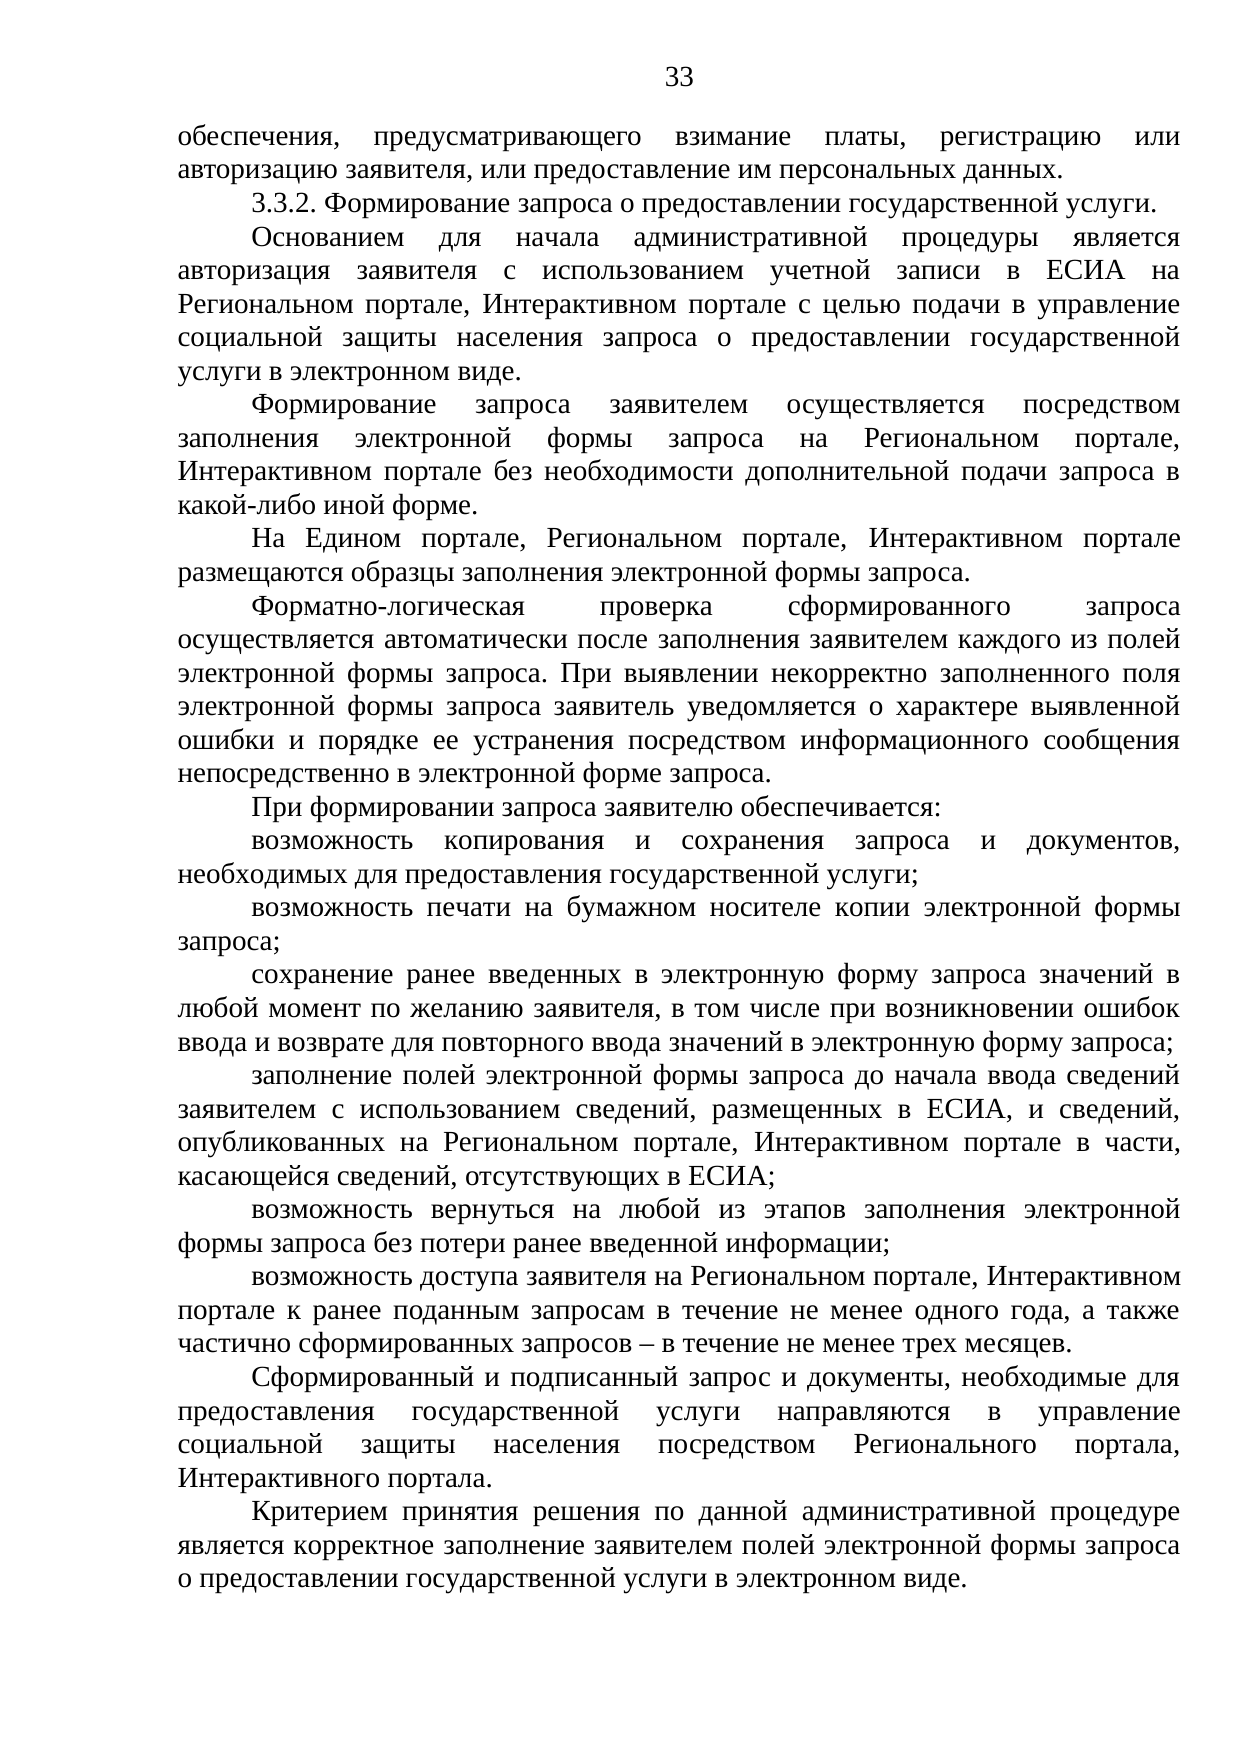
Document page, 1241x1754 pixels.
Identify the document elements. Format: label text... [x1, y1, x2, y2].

text Форматно-логическая проверка сформированного запроса осуществляется автоматически после заполнения заявителем каждого из полей электронной формы запроса. При выявлении некорректно заполненного поля электронной формы запроса заявитель уведомляется о характере выявленной ошибки и порядке ее устранения посредством информационного сообщения непосредственно в электронной форме запроса. [177, 588, 1181, 789]
text возможность печати на бумажном носителе копии электронной формы запроса; [177, 889, 1181, 957]
text При формировании запроса заявителю обеспечивается: [177, 789, 1181, 822]
text 3.3.2. Формирование запроса о предоставлении государственной услуги. [177, 185, 1181, 219]
text Сформированный и подписанный запрос и документы, необходимые для предоставления государственной услуги направляются в управление социальной защиты населения посредством Регионального портала, Интерактивного портала. [177, 1359, 1181, 1493]
text На Едином портале, Региональном портале, Интерактивном портале размещаются образцы заполнения электронной формы запроса. [177, 521, 1181, 588]
text возможность вернуться на любой из этапов заполнения электронной формы запроса без потери ранее введенной информации; [177, 1191, 1181, 1258]
text Основанием для начала административной процедуры является авторизация заявителя с использованием учетной записи в ЕСИА на Региональном портале, Интерактивном портале с целью подачи в управление социальной защиты населения запроса о предоставлении государственной услуги в электронном виде. [177, 219, 1181, 386]
text возможность доступа заявителя на Региональном портале, Интерактивном портале к ранее поданным запросам в течение не менее одного года, а также частично сформированных запросов – в течение не менее трех месяцев. [177, 1258, 1181, 1359]
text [177, 118, 1181, 185]
text сохранение ранее введенных в электронную форму запроса значений в любой момент по желанию заявителя, в том числе при возникновении ошибок ввода и возврате для повторного ввода значений в электронную форму запроса; [177, 957, 1181, 1057]
text заполнение полей электронной формы запроса до начала ввода сведений заявителем с использованием сведений, размещенных в ЕСИА, и сведений, опубликованных на Региональном портале, Интерактивном портале в части, касающейся сведений, отсутствующих в ЕСИА; [177, 1057, 1181, 1191]
text возможность копирования и сохранения запроса и документов, необходимых для предоставления государственной услуги; [177, 822, 1181, 889]
text Формирование запроса заявителем осуществляется посредством заполнения электронной формы запроса на Региональном портале, Интерактивном портале без необходимости дополнительной подачи запроса в какой-либо иной форме. [177, 386, 1181, 521]
text Критерием принятия решения по данной административной процедуре является корректное заполнение заявителем полей электронной формы запроса о предоставлении государственной услуги в электронном виде. [177, 1493, 1181, 1594]
